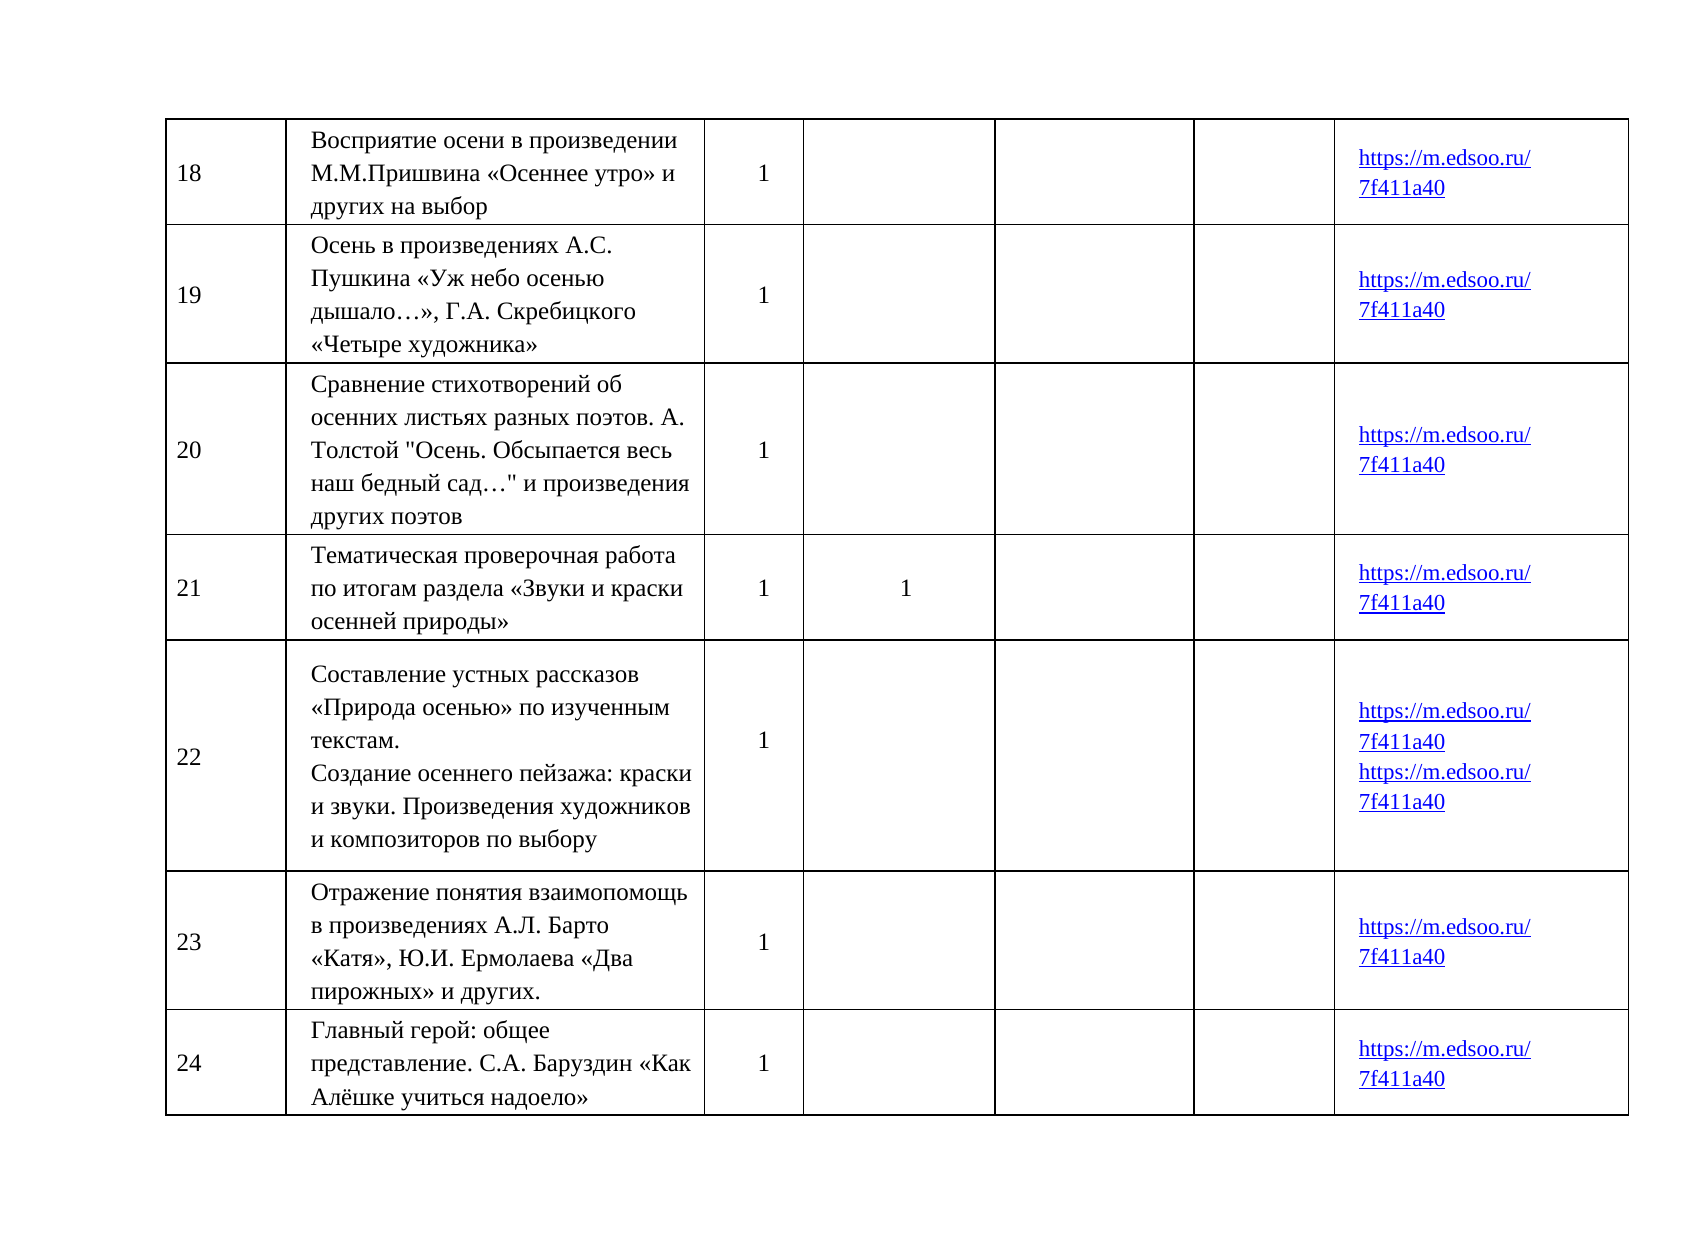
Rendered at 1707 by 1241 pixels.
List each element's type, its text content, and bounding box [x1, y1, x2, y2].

table_cell Составление устных рассказов «Природа осенью» по изученным текстам. Создание осеннего пейзажа: краски и звуки. Произведения художников и композиторов по выбору [287, 641, 704, 870]
table_cell 24 [167, 1010, 285, 1114]
table_cell Восприятие осени в произведении М.М.Пришвина «Осеннее утро» и других на выбор [287, 120, 704, 223]
table_cell Главный герой: общее представление. С.А. Баруздин «Как Алёшке учиться надоело» [287, 1010, 704, 1114]
table_cell https://m.edsoo.ru/7f411a40 [1335, 225, 1628, 362]
table_cell [804, 872, 994, 1009]
table_cell 1 [804, 535, 994, 639]
table_cell [996, 225, 1193, 362]
table_cell [1195, 535, 1334, 639]
table_cell https://m.edsoo.ru/7f411a40 https://m.edsoo.ru/7f411a40 [1335, 641, 1628, 870]
table_cell 1 [705, 641, 803, 870]
table_cell https://m.edsoo.ru/7f411a40 [1335, 872, 1628, 1009]
table_cell Сравнение стихотворений об осенних листьях разных поэтов. А. Толстой "Осень. Обсыпается весь наш бедный сад…" и произведения других поэтов [287, 364, 704, 533]
table_cell 1 [705, 225, 803, 362]
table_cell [1335, 120, 1628, 223]
table_cell 20 [167, 364, 285, 533]
table_cell [1195, 1010, 1334, 1114]
table_cell [1195, 120, 1334, 223]
table_cell [996, 641, 1193, 870]
table_cell [1195, 641, 1334, 870]
table_cell Отражение понятия взаимопомощь в произведениях А.Л. Барто «Катя», Ю.И. Ермолаева «Два пирожных» и других. [287, 872, 704, 1009]
table_cell [996, 364, 1193, 533]
table_cell [996, 1010, 1193, 1114]
table_cell [804, 1010, 994, 1114]
table_cell [1195, 364, 1334, 533]
table_cell Осень в произведениях А.С. Пушкина «Уж небо осенью дышало…», Г.А. Скребицкого «Четыре художника» [287, 225, 704, 362]
table_cell 1 [705, 364, 803, 533]
table_cell [996, 872, 1193, 1009]
table_cell 19 [167, 225, 285, 362]
table_cell https://m.edsoo.ru/7f411a40 [1335, 364, 1628, 533]
table_cell Тематическая проверочная работа по итогам раздела «Звуки и краски осенней природы» [287, 535, 704, 639]
table_cell 23 [167, 872, 285, 1009]
table_cell 1 [705, 1010, 803, 1114]
table_cell [996, 535, 1193, 639]
table_cell [1195, 872, 1334, 1009]
table_cell https://m.edsoo.ru/7f411a40 [1335, 535, 1628, 639]
table_cell 1 [705, 872, 803, 1009]
table_cell [804, 364, 994, 533]
table_cell 18 [167, 120, 285, 223]
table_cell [1335, 1010, 1628, 1114]
table_cell 22 [167, 641, 285, 870]
table_cell 1 [705, 535, 803, 639]
table_cell [1195, 225, 1334, 362]
table_cell [804, 225, 994, 362]
table_cell [804, 641, 994, 870]
table_cell 21 [167, 535, 285, 639]
table_cell 1 [705, 120, 803, 223]
table_cell [804, 120, 994, 223]
table_cell [996, 120, 1193, 223]
